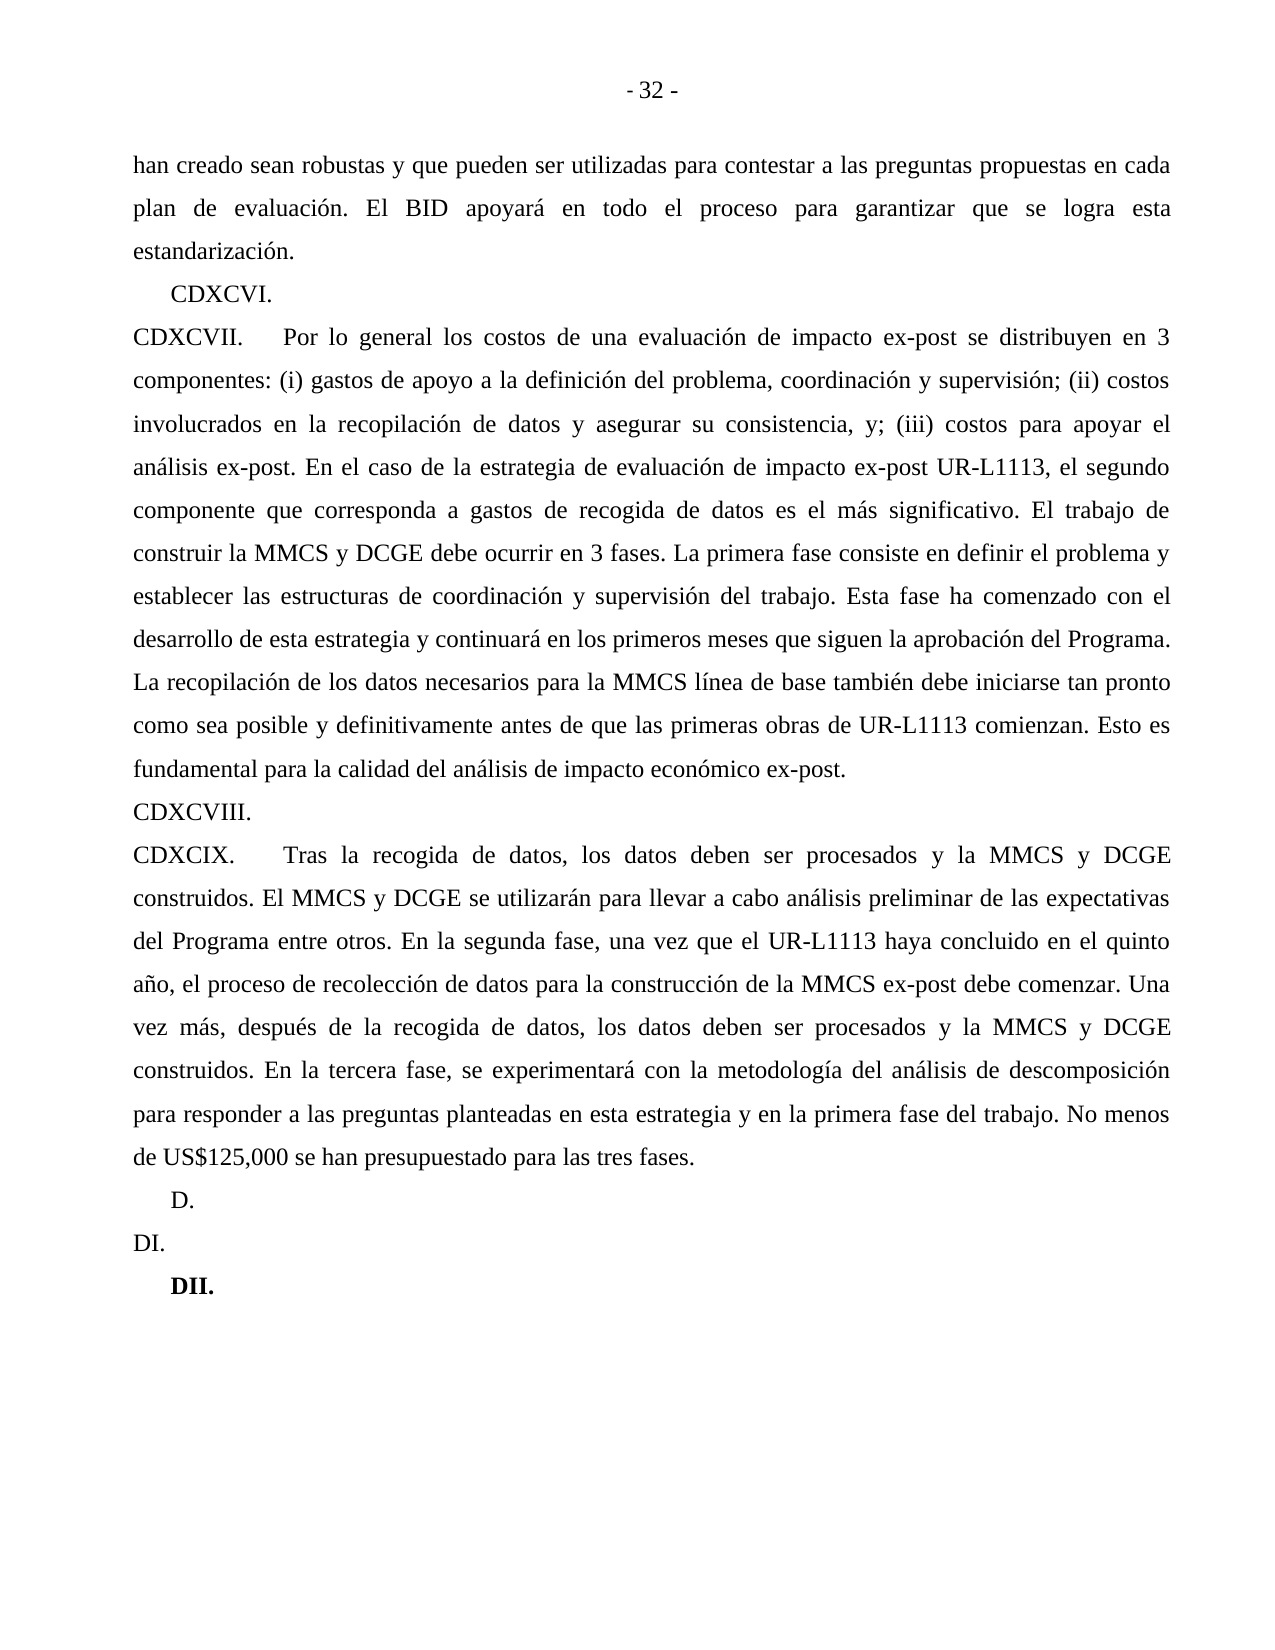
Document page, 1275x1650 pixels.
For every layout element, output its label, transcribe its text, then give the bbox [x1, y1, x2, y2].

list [133, 150, 1172, 265]
list Tras la recogida de datos, los datos deben ser procesados ​​y la MMCS y DCGE construidos. El MMCS y DCGE se utilizarán para llevar a cabo análisis preliminar de las expectativas del Programa entre otros. En la segunda fase, una vez que el UR-L1113 haya concluido en el quinto año, el proceso de recolección de datos para la construcción de la MMCS ex-post debe comenzar. Una vez más, después de la recogida de datos, los datos deben ser procesados ​​y la MMCS y DCGE construidos. En la tercera fase, se experimentará con la metodología del análisis de descomposición para responder a las preguntas planteadas en esta estrategia y en la primera fase del trabajo. No menos de US$125,000 se han presupuestado para las tres fases. [133, 840, 1172, 1171]
list Por lo general los costos de una evaluación de impacto ex-post se distribuyen en 3 componentes: (i) gastos de apoyo a la definición del problema, coordinación y supervisión; (ii) costos involucrados en la recopilación de datos y asegurar su consistencia, y; (iii) costos para apoyar el análisis ex-post. En el caso de la estrategia de evaluación de impacto ex-post UR-L1113, el segundo componente que corresponda a gastos de recogida de datos es el más significativo. El trabajo de construir la MMCS y DCGE debe ocurrir en 3 fases. La primera fase consiste en definir el problema y establecer las estructuras de coordinación y supervisión del trabajo. Esta fase ha comenzado con el desarrollo de esta estrategia y continuará en los primeros meses que siguen la aprobación del Programa. La recopilación de los datos necesarios para la MMCS línea de base también debe iniciarse tan pronto como sea posible y definitivamente antes de que las primeras obras de UR-L1113 comienzan. Esto es fundamental para la calidad del análisis de impacto económico ex-post. [133, 322, 1172, 782]
